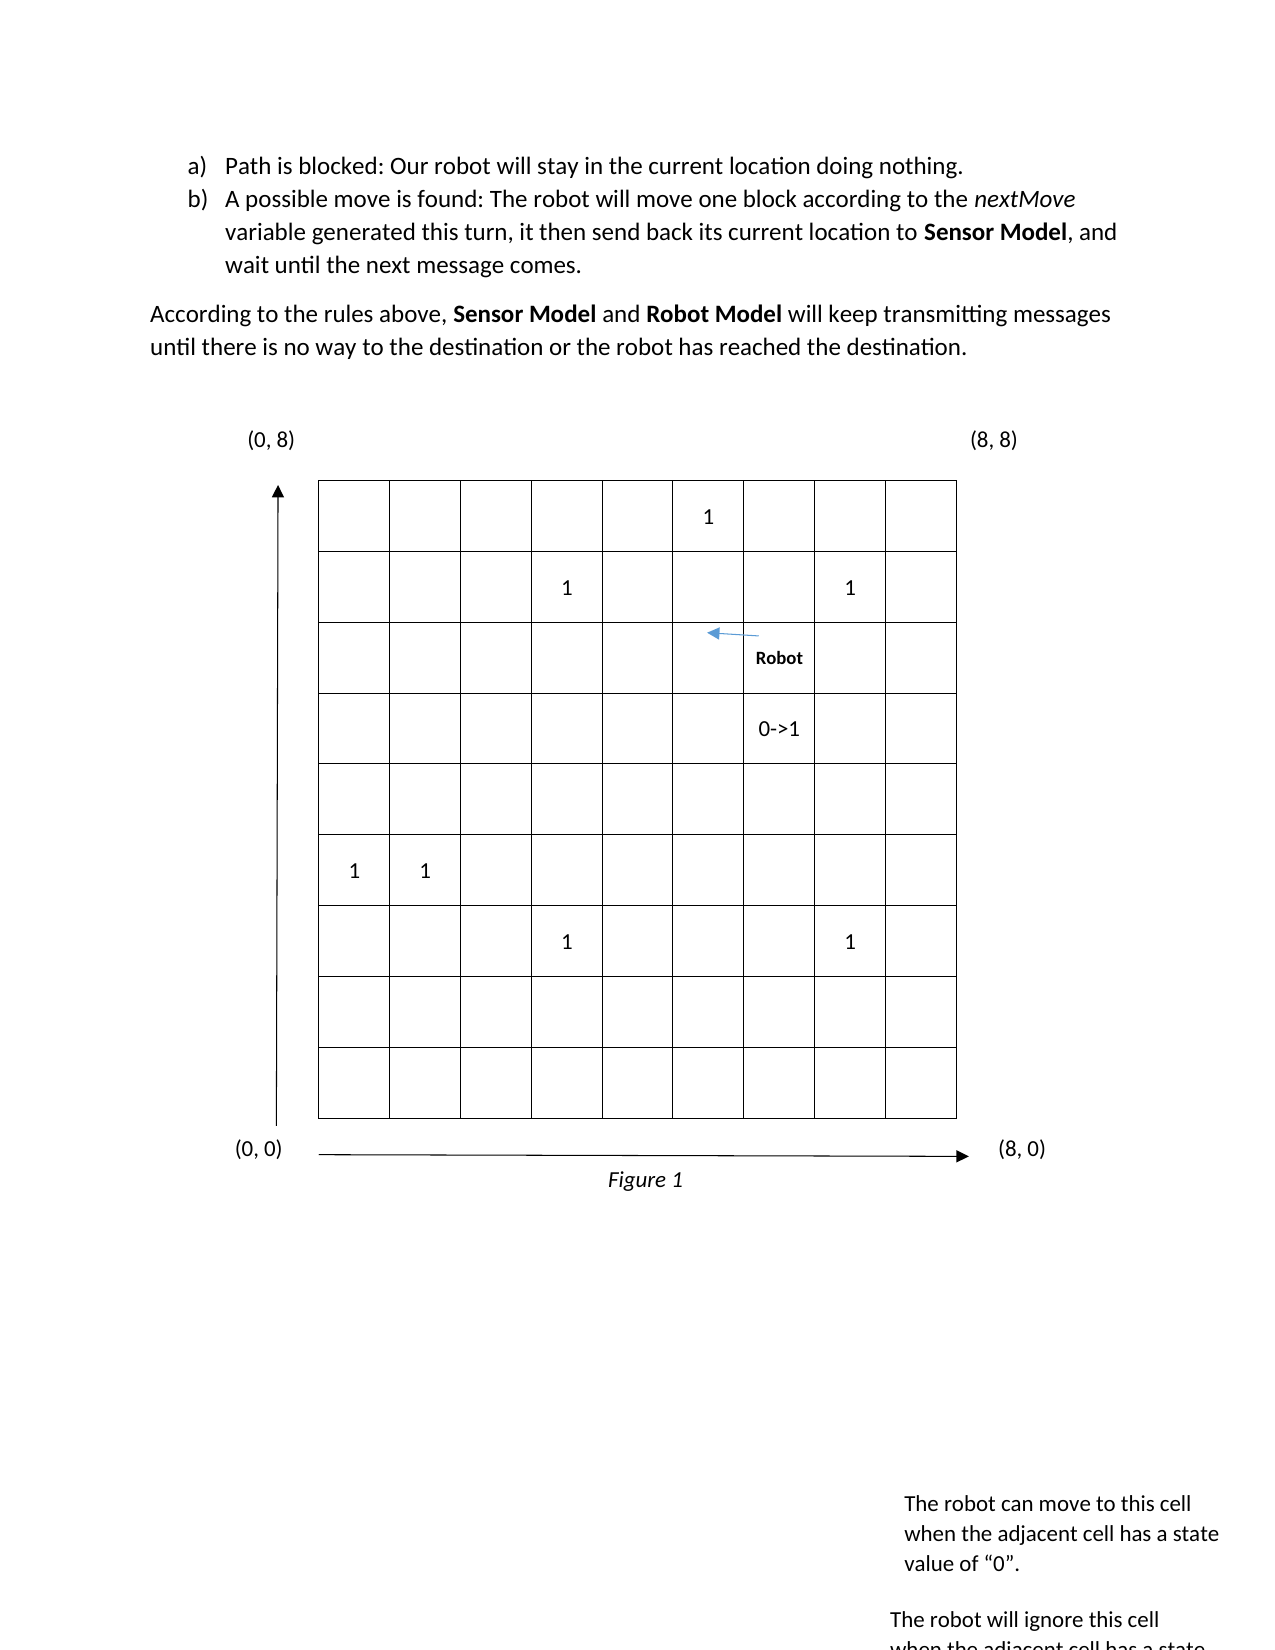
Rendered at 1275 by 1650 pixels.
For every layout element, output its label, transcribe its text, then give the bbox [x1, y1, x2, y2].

table_header [390, 481, 460, 551]
table_cell [461, 552, 531, 622]
table_cell [461, 1048, 531, 1117]
table_cell [603, 552, 672, 622]
table_cell [673, 552, 743, 622]
text According to the rules above, Sensor Model and Robot Model will keep transmitting messages until there is no way to the destination or the robot has reached the destination. [150, 298, 1125, 362]
table_cell 1 [815, 552, 885, 622]
table_cell [815, 835, 885, 905]
table_cell [390, 906, 460, 976]
table_header [461, 481, 531, 551]
table_cell [815, 623, 885, 692]
table_header [319, 481, 389, 551]
table_cell [390, 552, 460, 622]
table_cell [886, 835, 956, 905]
table_cell [390, 623, 460, 692]
table_cell [319, 552, 389, 622]
table_cell [390, 694, 460, 763]
table_header [603, 481, 672, 551]
table_cell [673, 623, 743, 692]
table_cell [673, 906, 743, 976]
table_cell [603, 694, 672, 763]
table_cell [886, 623, 956, 692]
table_cell [603, 977, 672, 1047]
table_cell [744, 1048, 814, 1117]
table_cell [673, 764, 743, 834]
table_cell [461, 623, 531, 692]
table_cell [673, 694, 743, 763]
table_cell 1 [390, 835, 460, 905]
table_cell [319, 623, 389, 692]
table_cell [532, 835, 602, 905]
table_cell [461, 694, 531, 763]
table_cell [886, 694, 956, 763]
table_cell [744, 906, 814, 976]
table_cell 1 [532, 552, 602, 622]
table_cell [815, 1048, 885, 1117]
table_cell [532, 764, 602, 834]
table_cell 1 [532, 906, 602, 976]
table_cell [886, 906, 956, 976]
table_cell [461, 906, 531, 976]
table_cell [390, 764, 460, 834]
table_cell [603, 764, 672, 834]
list A possible move is found: The robot will move one block according to the nextMove variable generated this turn, it then send back its current location to Sensor Model, and wait until the next message comes. [187, 183, 1125, 279]
table_cell [886, 764, 956, 834]
table_header [815, 481, 885, 551]
table_cell [744, 552, 814, 622]
table_cell [319, 1048, 389, 1117]
table_cell [744, 835, 814, 905]
table_cell [390, 977, 460, 1047]
table_cell [461, 977, 531, 1047]
table_cell [603, 623, 672, 692]
table_cell [603, 835, 672, 905]
table_cell [673, 835, 743, 905]
table_header [886, 481, 956, 551]
table_cell [461, 764, 531, 834]
table_cell 1 [815, 906, 885, 976]
table_header [744, 481, 814, 551]
table_cell [319, 764, 389, 834]
list Path is blocked: Our robot will stay in the current location doing nothing. [187, 150, 1125, 181]
table_header 1 [673, 481, 743, 551]
table_cell [815, 694, 885, 763]
table_cell [461, 835, 531, 905]
table_cell [532, 1048, 602, 1117]
table_cell [744, 977, 814, 1047]
table_cell 1 [319, 835, 389, 905]
table_cell [532, 623, 602, 692]
table_header [532, 481, 602, 551]
table_cell [603, 906, 672, 976]
table_cell [886, 977, 956, 1047]
table_cell [319, 694, 389, 763]
table_cell [744, 764, 814, 834]
table_cell [390, 1048, 460, 1117]
table_cell [603, 1048, 672, 1117]
text Figure 1 [150, 1165, 1125, 1193]
table_cell [319, 977, 389, 1047]
table_cell [886, 1048, 956, 1117]
table_cell Robot [744, 623, 814, 692]
table_cell [815, 977, 885, 1047]
table_cell 0->1 [744, 694, 814, 763]
table_cell [319, 906, 389, 976]
table_cell [673, 1048, 743, 1117]
table_cell [532, 694, 602, 763]
table_cell [673, 977, 743, 1047]
table_cell [532, 977, 602, 1047]
table_cell [886, 552, 956, 622]
table_cell [815, 764, 885, 834]
